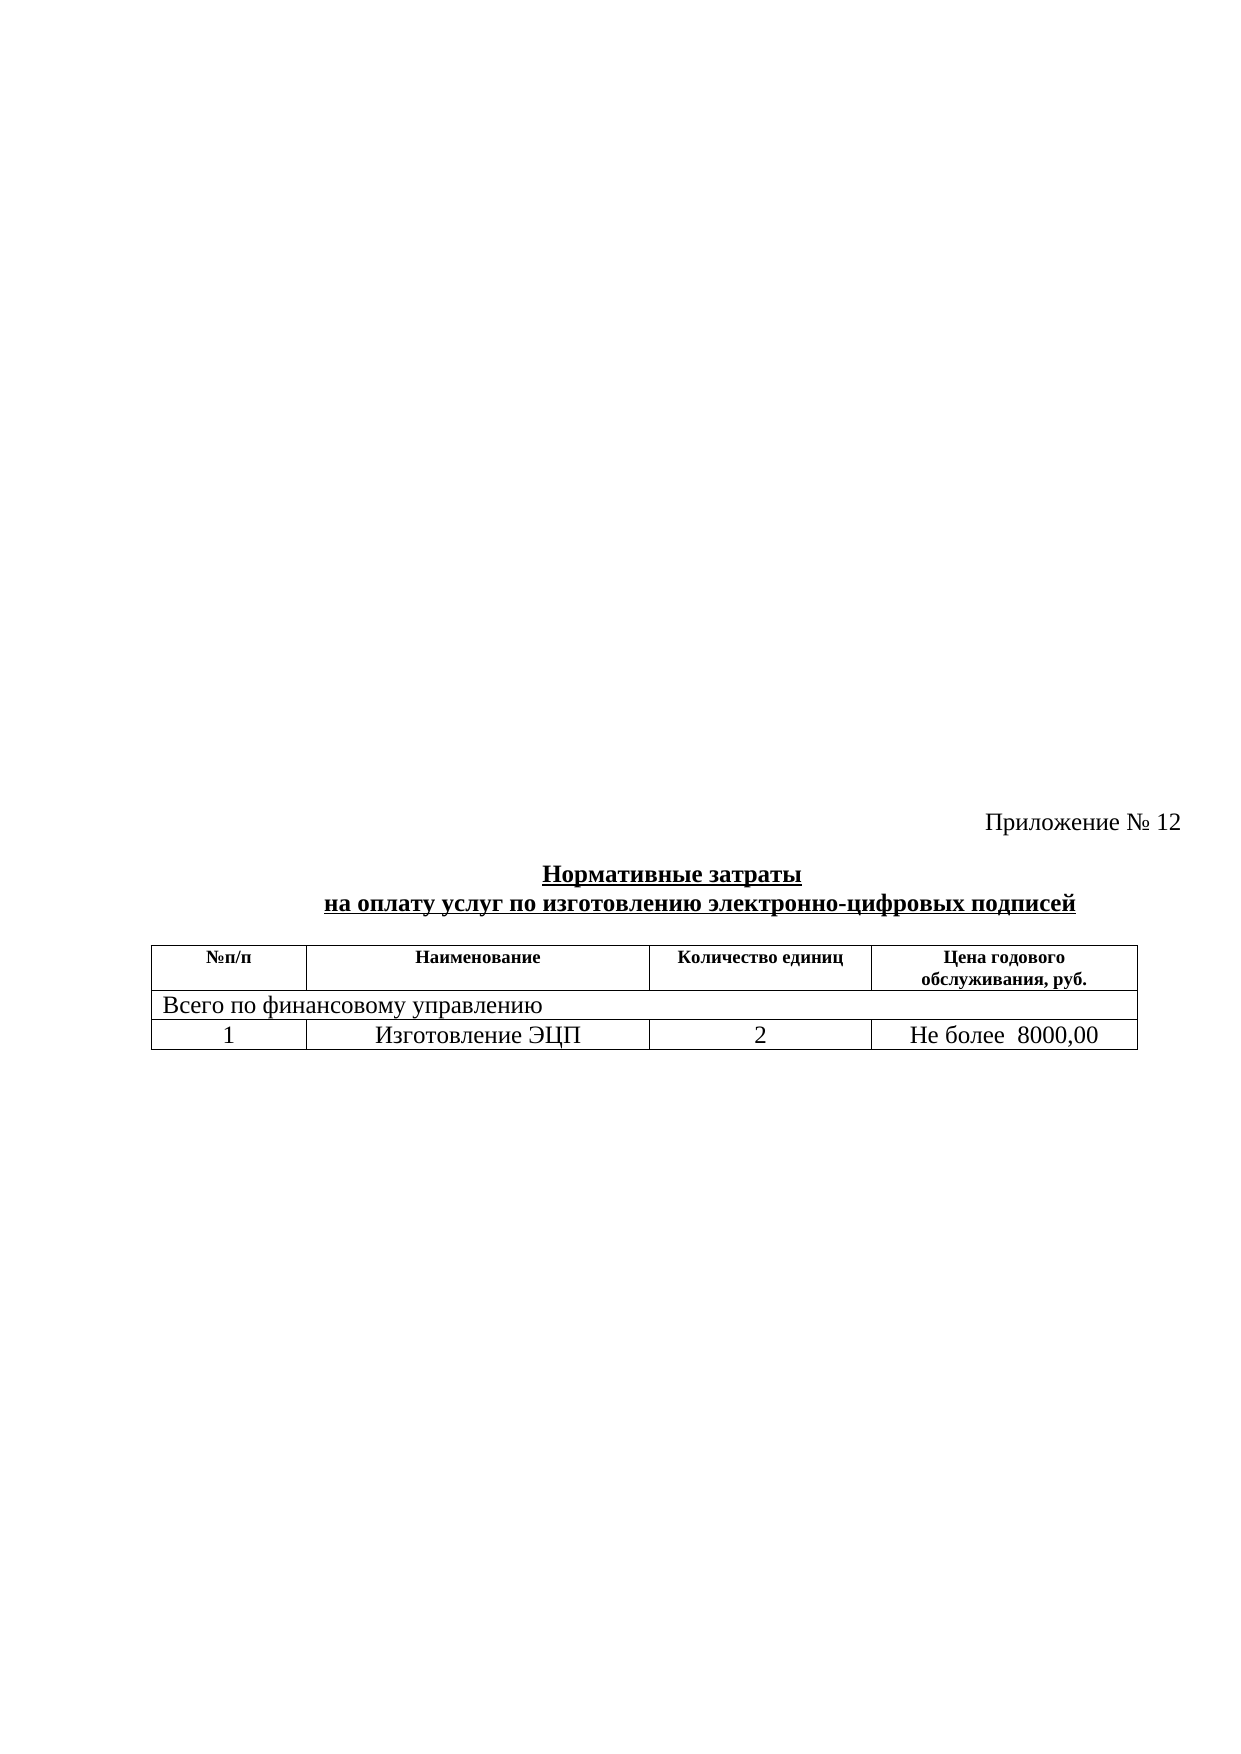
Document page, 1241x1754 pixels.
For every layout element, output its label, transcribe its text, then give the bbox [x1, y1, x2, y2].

text на оплату услуг по изготовлению электронно-цифровых подписей [162, 888, 1181, 917]
table_header Цена годового обслуживания, руб. [872, 946, 1137, 989]
table_cell Всего по финансовому управлению [152, 991, 1137, 1019]
table_cell Не более 8000,00 [872, 1020, 1137, 1049]
table_cell 1 [152, 1020, 306, 1049]
table_header Количество единиц [650, 946, 871, 989]
text Нормативные затраты [162, 859, 1181, 888]
text Приложение № 12 [162, 807, 1181, 835]
table_cell Изготовление ЭЦП [307, 1020, 649, 1049]
table_cell 2 [650, 1020, 871, 1049]
table_header Наименование [307, 946, 649, 989]
table_header №п/п [152, 946, 306, 989]
